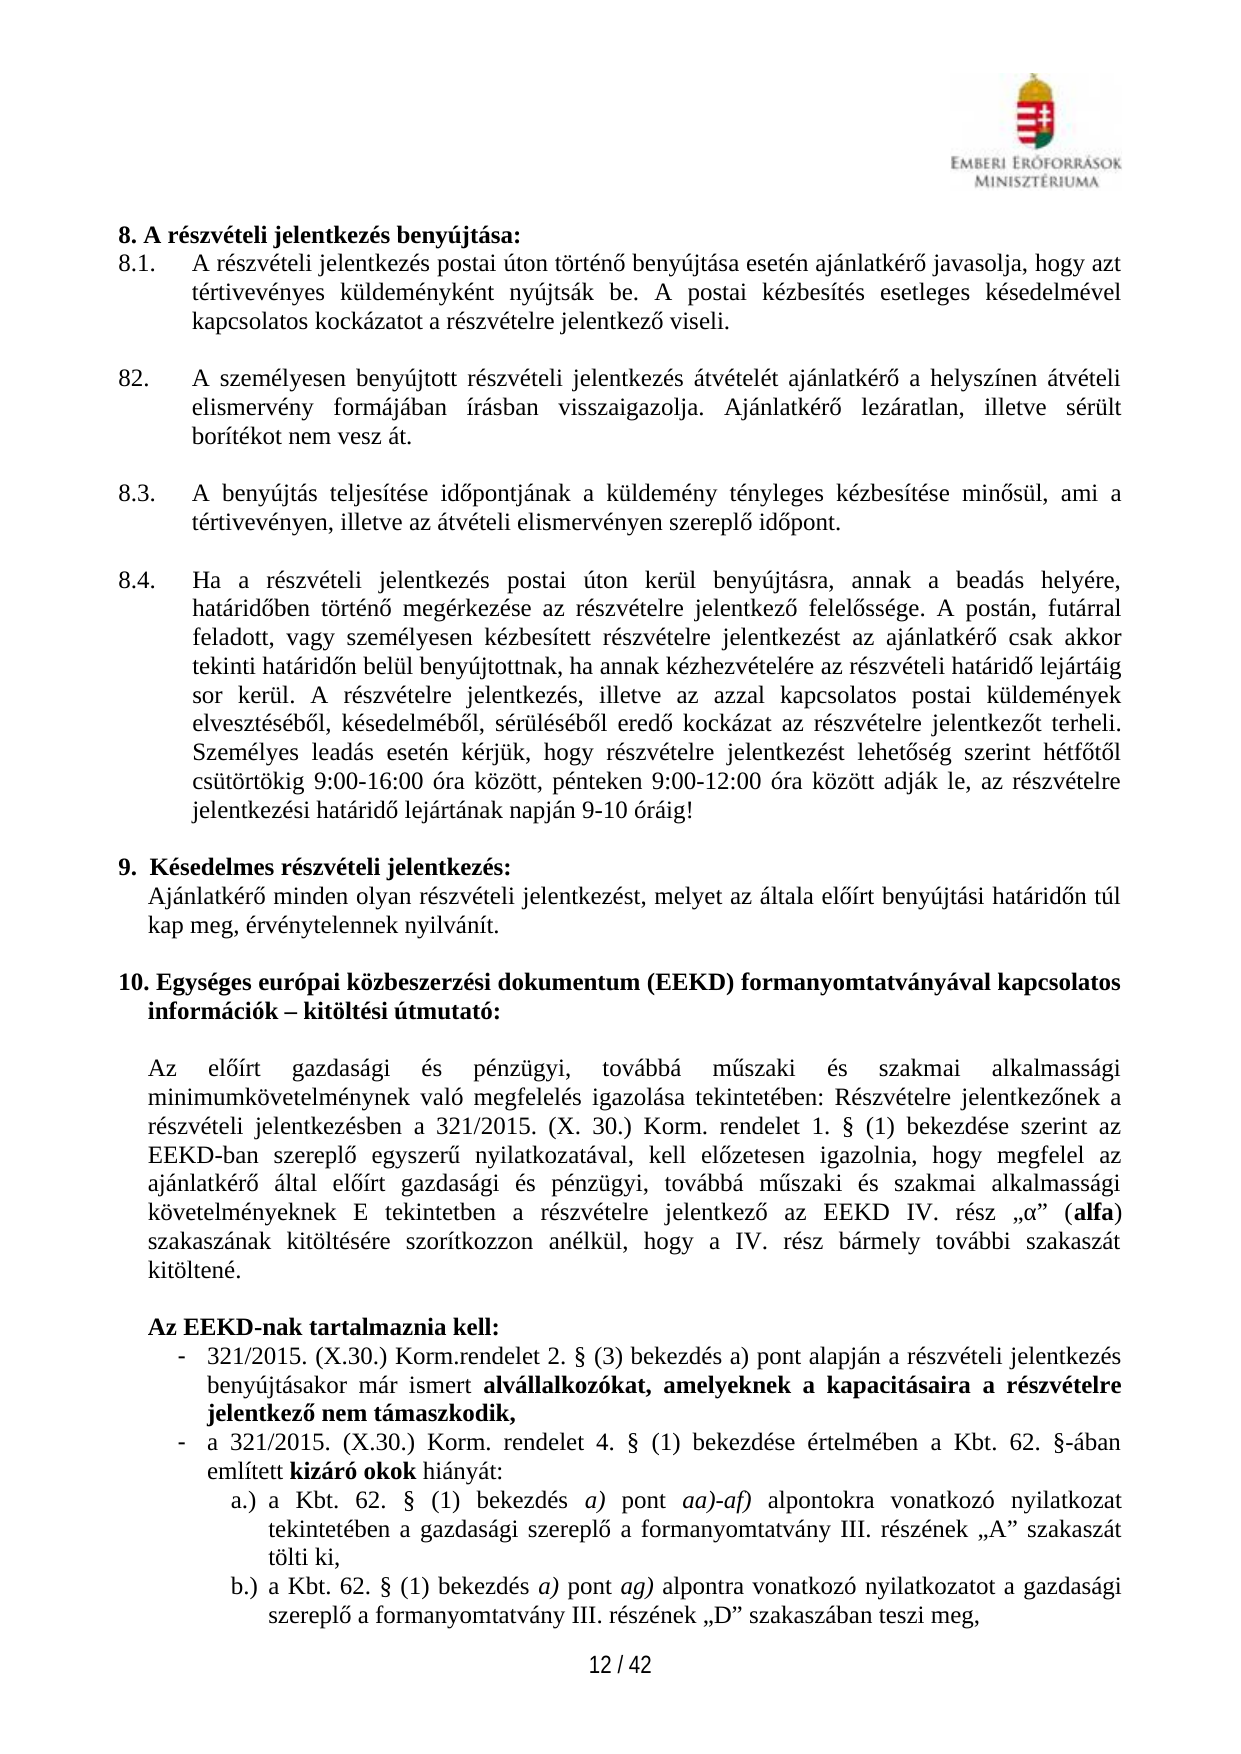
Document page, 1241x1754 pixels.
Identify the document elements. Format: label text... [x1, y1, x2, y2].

text Az előírt gazdasági és pénzügyi, továbbá műszaki és szakmai alkalmassági minimumkövetelménynek való megfelelés igazolása tekintetében: Részvételre jelentkezőnek a részvételi jelentkezésben a 321/2015. (X. 30.) Korm. rendelet 1. § (1) bekezdése szerint az EEKD-ban szereplő egyszerű nyilatkozatával, kell előzetesen igazolnia, hogy megfelel az ajánlatkérő által előírt gazdasági és pénzügyi, továbbá műszaki és szakmai alkalmassági követelményeknek E tekintetben a részvételre jelentkező az EEKD IV. rész „α” (alfa) szakaszának kitöltésére szorítkozzon anélkül, hogy a IV. rész bármely további szakaszát kitöltené. [148, 1053, 1122, 1283]
list a Kbt. 62. § (1) bekezdés a) pont ag) alpontra vonatkozó nyilatkozatot a gazdasági szereplő a formanyomtatvány III. részének „D” szakaszában teszi meg, [231, 1571, 1122, 1629]
text 8.1. A részvételi jelentkezés postai úton történő benyújtása esetén ajánlatkérő javasolja, hogy azt tértivevényes küldeményként nyújtsák be. A postai kézbesítés esetleges késedelmével kapcsolatos kockázatot a részvételre jelentkező viseli. [118, 248, 1122, 335]
text 10. Egységes európai közbeszerzési dokumentum (EEKD) formanyomtatványával kapcsolatos információk – kitöltési útmutató: [118, 967, 1122, 1025]
picture [950, 73, 1123, 191]
list 321/2015. (X.30.) Korm.rendelet 2. § (3) bekezdés a) pont alapján a részvételi jelentkezés benyújtásakor már ismert alvállalkozókat, amelyeknek a kapacitásaira a részvételre jelentkező nem támaszkodik, [177, 1341, 1122, 1427]
list a 321/2015. (X.30.) Korm. rendelet 4. § (1) bekezdése értelmében a Kbt. 62. §-ában említett kizáró okok hiányát: [177, 1427, 1122, 1485]
text 82. A személyesen benyújtott részvételi jelentkezés átvételét ajánlatkérő a helyszínen átvételi elismervény formájában írásban visszaigazolja. Ajánlatkérő lezáratlan, illetve sérült borítékot nem vesz át. [118, 363, 1122, 450]
list a Kbt. 62. § (1) bekezdés a) pont aa)-af) alpontokra vonatkozó nyilatkozat tekintetében a gazdasági szereplő a formanyomtatvány III. részének „A” szakaszát tölti ki, [231, 1485, 1122, 1571]
text 8.3. A benyújtás teljesítése időpontjának a küldemény tényleges kézbesítése minősül, ami a tértivevényen, illetve az átvételi elismervényen szereplő időpont. [118, 478, 1122, 536]
text 8.4. Ha a részvételi jelentkezés postai úton kerül benyújtásra, annak a beadás helyére, határidőben történő megérkezése az részvételre jelentkező felelőssége. A postán, futárral feladott, vagy személyesen kézbesített részvételre jelentkezést az ajánlatkérő csak akkor tekinti határidőn belül benyújtottnak, ha annak kézhezvételére az részvételi határidő lejártáig sor kerül. A részvételre jelentkezés, illetve az azzal kapcsolatos postai küldemények elvesztéséből, késedelméből, sérüléséből eredő kockázat az részvételre jelentkezőt terheli. Személyes leadás esetén kérjük, hogy részvételre jelentkezést lehetőség szerint hétfőtől csütörtökig 9:00-16:00 óra között, pénteken 9:00-12:00 óra között adják le, az részvételre jelentkezési határidő lejártának napján 9-10 óráig! [118, 565, 1122, 823]
text Az EEKD-nak tartalmaznia kell: [148, 1312, 1122, 1341]
text 8. A részvételi jelentkezés benyújtása: [118, 220, 1122, 248]
text 9. Késedelmes részvételi jelentkezés: [118, 852, 1122, 881]
text Ajánlatkérő minden olyan részvételi jelentkezést, melyet az általa előírt benyújtási határidőn túl kap meg, érvénytelennek nyilvánít. [148, 881, 1122, 938]
